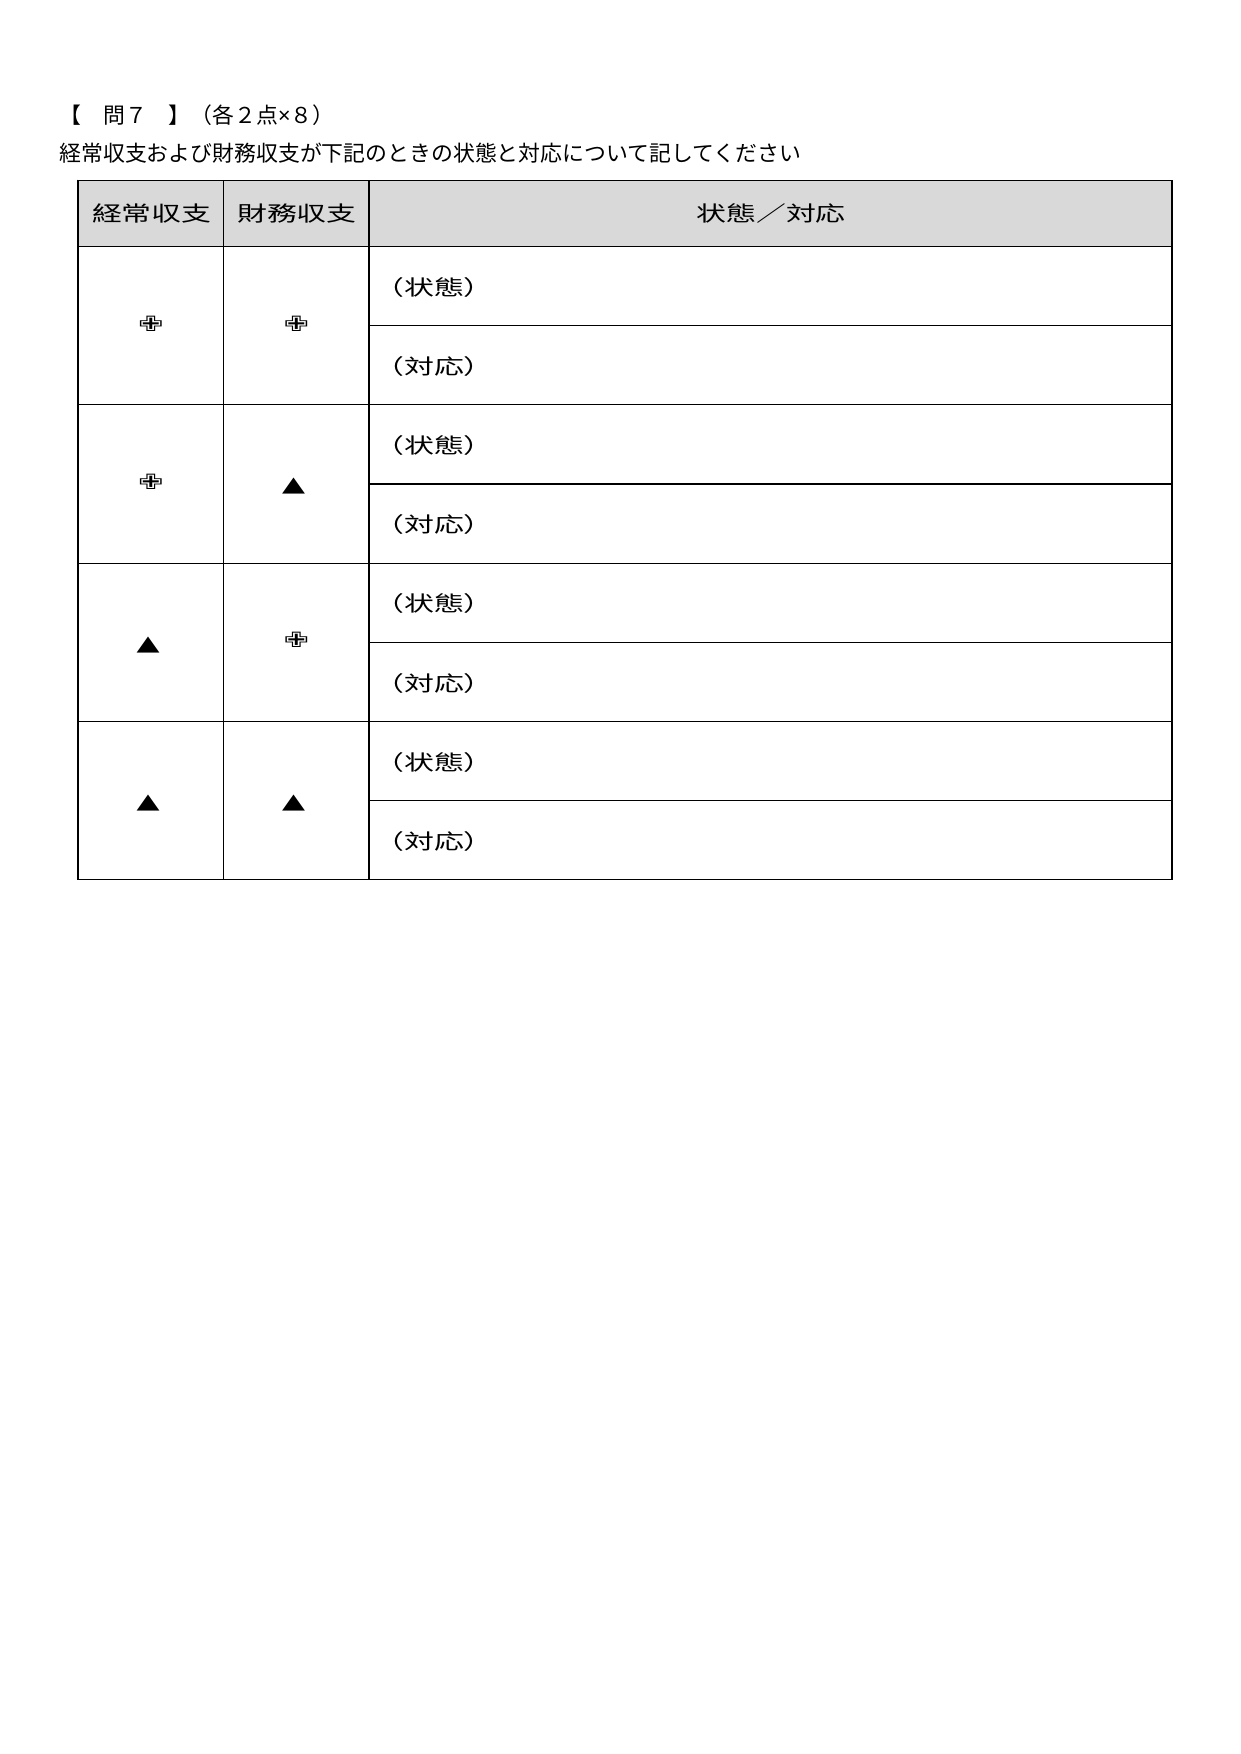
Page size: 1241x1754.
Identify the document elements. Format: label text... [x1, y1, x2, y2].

text 【 問７ 】（各２点×８） [59, 95, 1181, 133]
text 経常収支および財務収支が下記のときの状態と対応について記してください [59, 133, 1181, 170]
